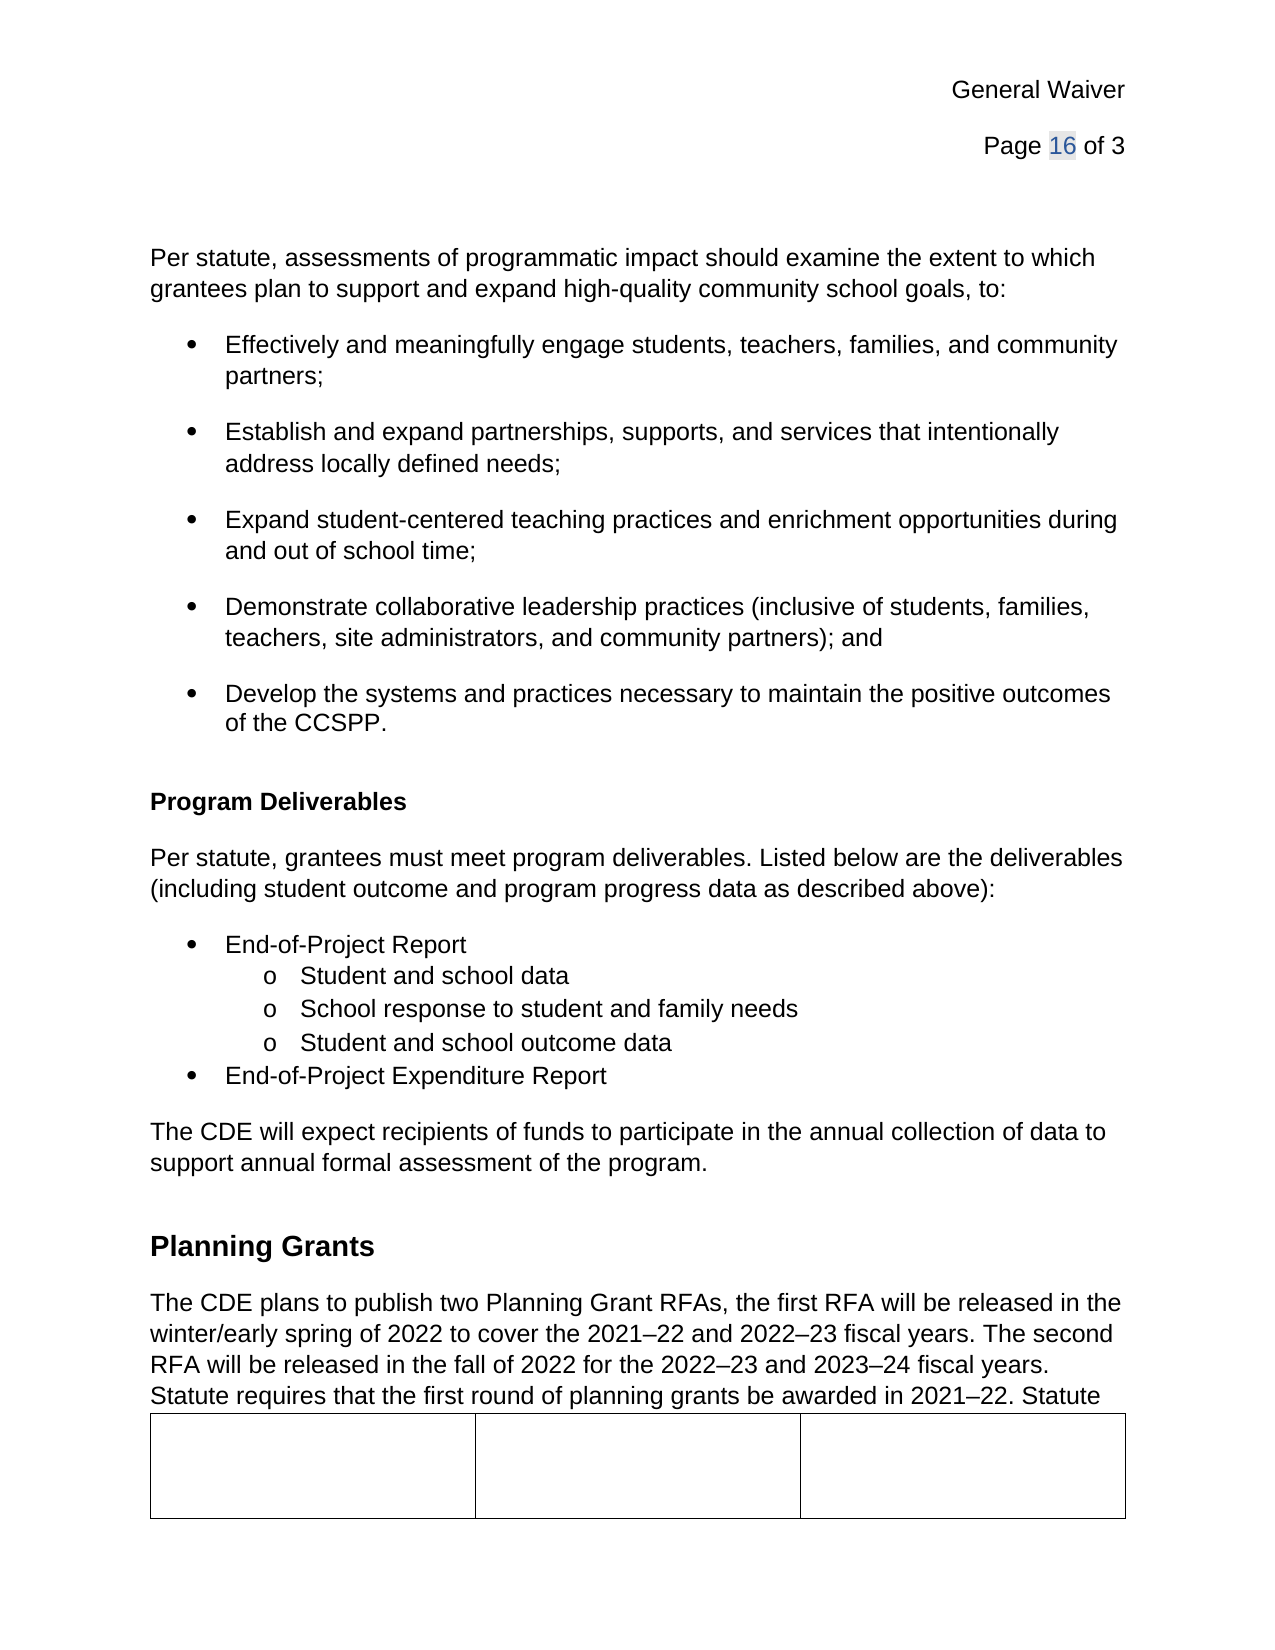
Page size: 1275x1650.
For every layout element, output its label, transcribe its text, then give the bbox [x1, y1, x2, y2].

list End-of-Project Report [187, 930, 1125, 958]
subtitle Planning Grants [150, 1229, 1125, 1263]
list Student and school data [262, 961, 1125, 992]
subtitle Program Deliverables [150, 787, 1125, 815]
text The CDE will expect recipients of funds to participate in the annual collection of data to support annual formal assessment of the program. [150, 1117, 1125, 1177]
list Effectively and meaningfully engage students, teachers, families, and community partners; [187, 330, 1125, 390]
list Develop the systems and practices necessary to maintain the positive outcomes of the CCSPP. [187, 679, 1125, 737]
text Per statute, grantees must meet program deliverables. Listed below are the deliverables (including student outcome and program progress data as described above): [150, 843, 1125, 902]
list Establish and expand partnerships, supports, and services that intentionally address locally defined needs; [187, 417, 1125, 477]
list Student and school outcome data [262, 1027, 1125, 1058]
list School response to student and family needs [262, 994, 1125, 1025]
list Demonstrate collaborative leadership practices (inclusive of students, families, teachers, site administrators, and community partners); and [187, 592, 1125, 652]
list End-of-Project Expenditure Report [187, 1061, 1125, 1090]
text Per statute, assessments of programmatic impact should examine the extent to which grantees plan to support and expand high-quality community school goals, to: [150, 243, 1125, 303]
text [150, 1288, 1125, 1409]
list Expand student-centered teaching practices and enrichment opportunities during and out of school time; [187, 504, 1125, 564]
